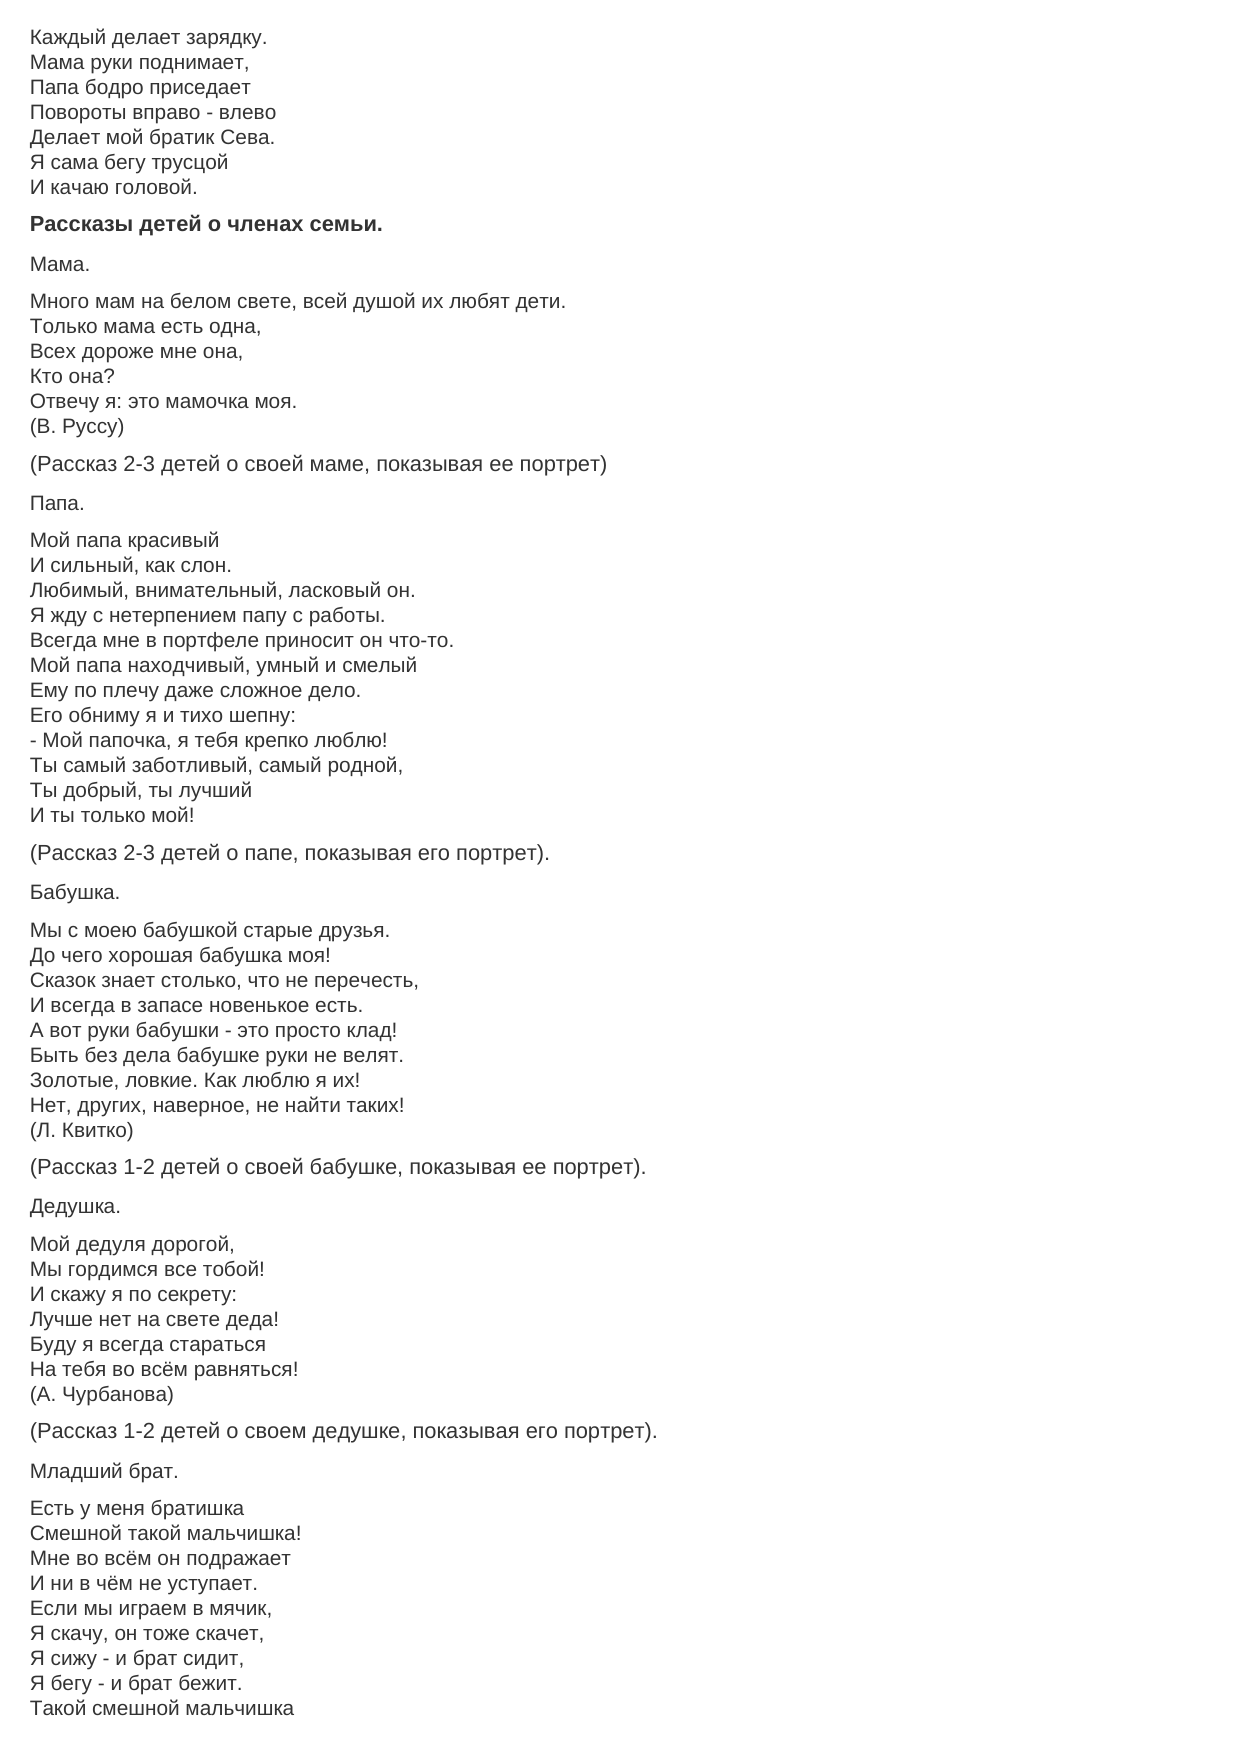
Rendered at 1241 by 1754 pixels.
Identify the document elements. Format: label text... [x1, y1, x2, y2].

text Мама. [29, 250, 1211, 275]
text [29, 1495, 1211, 1720]
text Дедушка. [29, 1193, 1211, 1218]
text Много мам на белом свете, всей душой их любят дети. Только мама есть одна, Всех дороже мне она, Кто она? Отвечу я: это мамочка моя. (В. Руссу) [29, 288, 1211, 438]
text (Рассказ 2-3 детей о папе, показывая его портрет). [29, 840, 1211, 865]
text (Рассказ 1-2 детей о своем дедушке, показывая его портрет). [29, 1418, 1211, 1443]
text Папа. [29, 490, 1211, 515]
text Мой дедуля дорогой, Мы гордимся все тобой! И скажу я по секрету: Лучше нет на свете деда! Буду я всегда стараться На тебя во всём равняться! (А. Чурбанова) [29, 1231, 1211, 1406]
text (Рассказ 1-2 детей о своей бабушке, показывая ее портрет). [29, 1154, 1211, 1179]
text Младший брат. [29, 1457, 1211, 1482]
text (Рассказ 2-3 детей о своей маме, показывая ее портрет) [29, 450, 1211, 476]
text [29, 24, 1211, 199]
text Рассказы детей о членах семьи. [29, 211, 1211, 236]
text Мой папа красивый И сильный, как слон. Любимый, внимательный, ласковый он. Я жду с нетерпением папу с работы. Всегда мне в портфеле приносит он что-то. Мой папа находчивый, умный и смелый Ему по плечу даже сложное дело. Его обниму я и тихо шепну: - Мой папочка, я тебя крепко люблю! Ты самый заботливый, самый родной, Ты добрый, ты лучший И ты только мой! [29, 527, 1211, 827]
text Бабушка. [29, 879, 1211, 904]
text Мы с моею бабушкой старые друзья. До чего хорошая бабушка моя! Сказок знает столько, что не перечесть, И всегда в запасе новенькое есть. А вот руки бабушки - это просто клад! Быть без дела бабушке руки не велят. Золотые, ловкие. Как люблю я их! Нет, других, наверное, не найти таких! (Л. Квитко) [29, 916, 1211, 1141]
